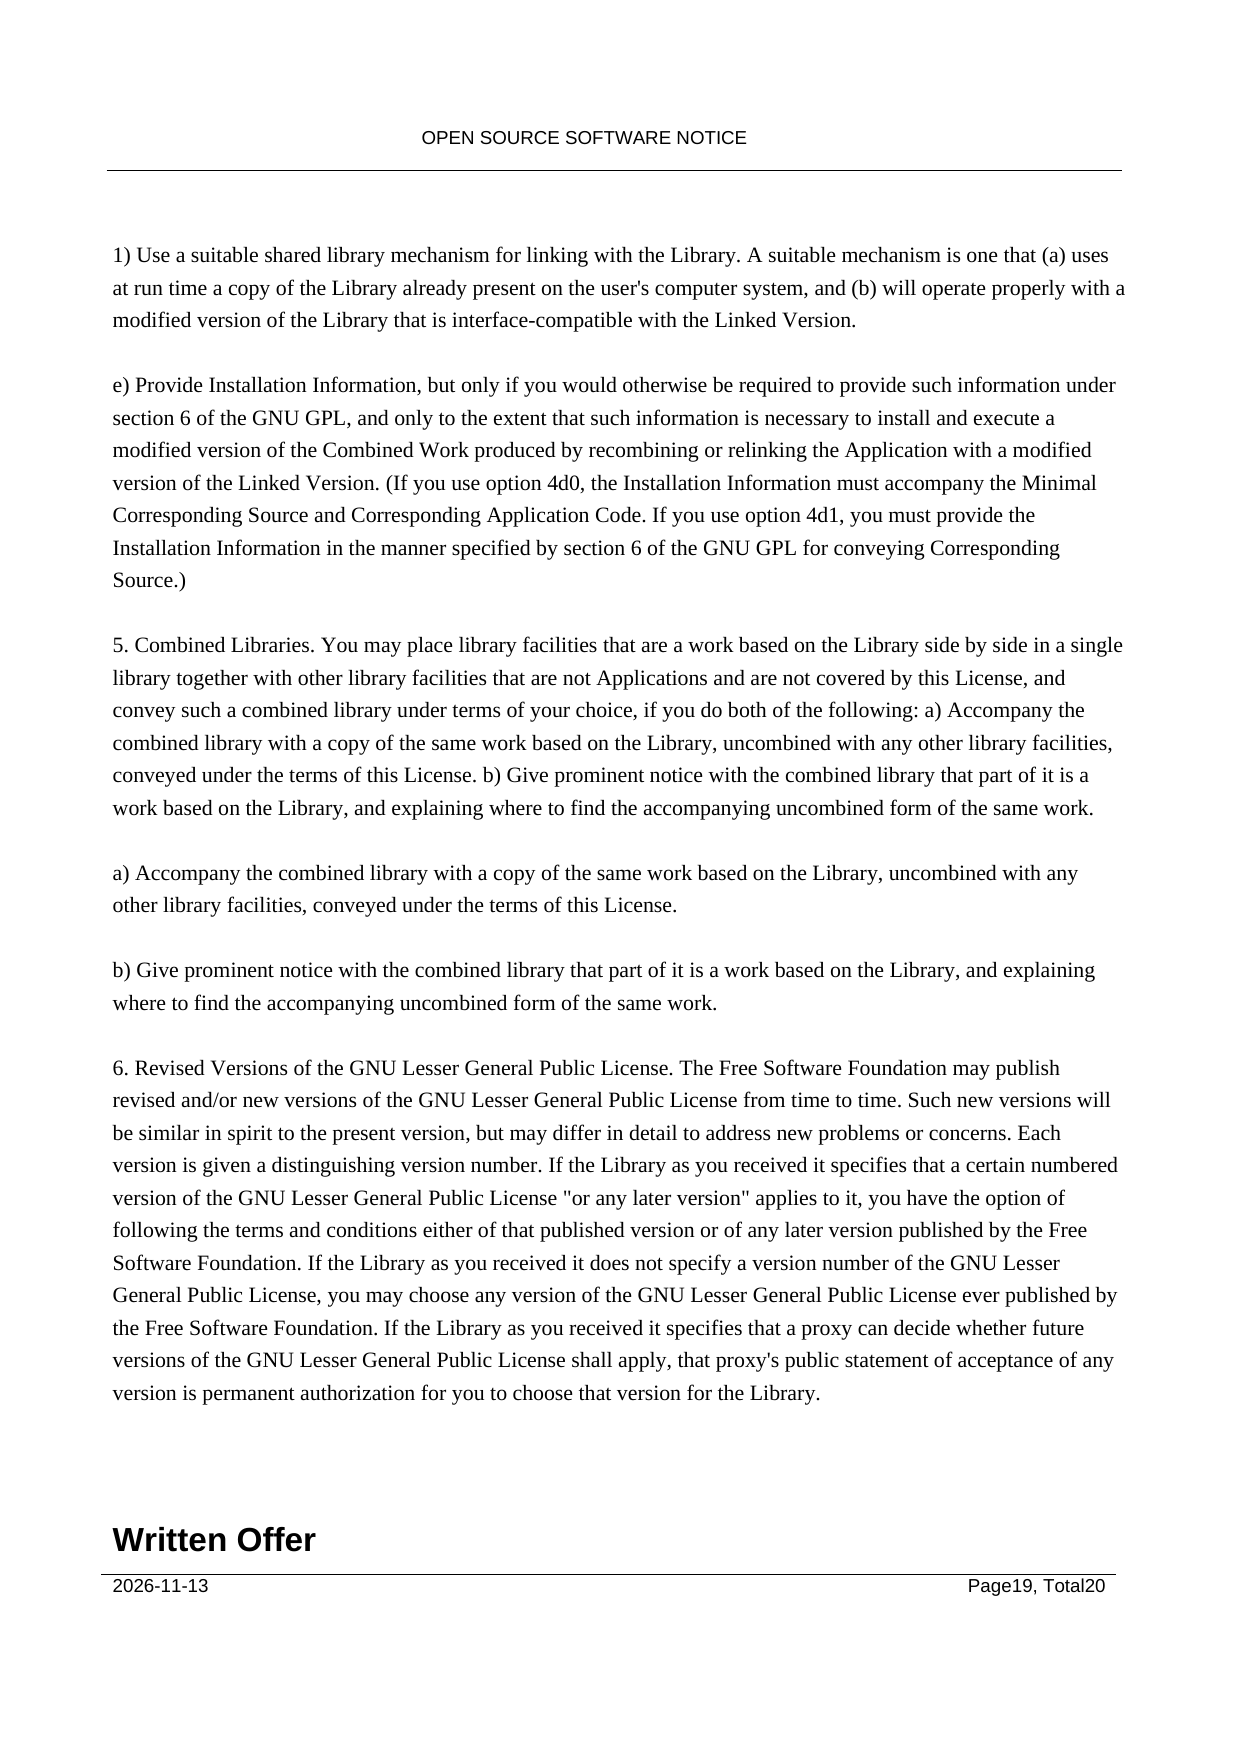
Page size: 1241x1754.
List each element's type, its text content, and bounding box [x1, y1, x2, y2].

text Written Offer [112, 1506, 1128, 1571]
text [112, 206, 1128, 1506]
